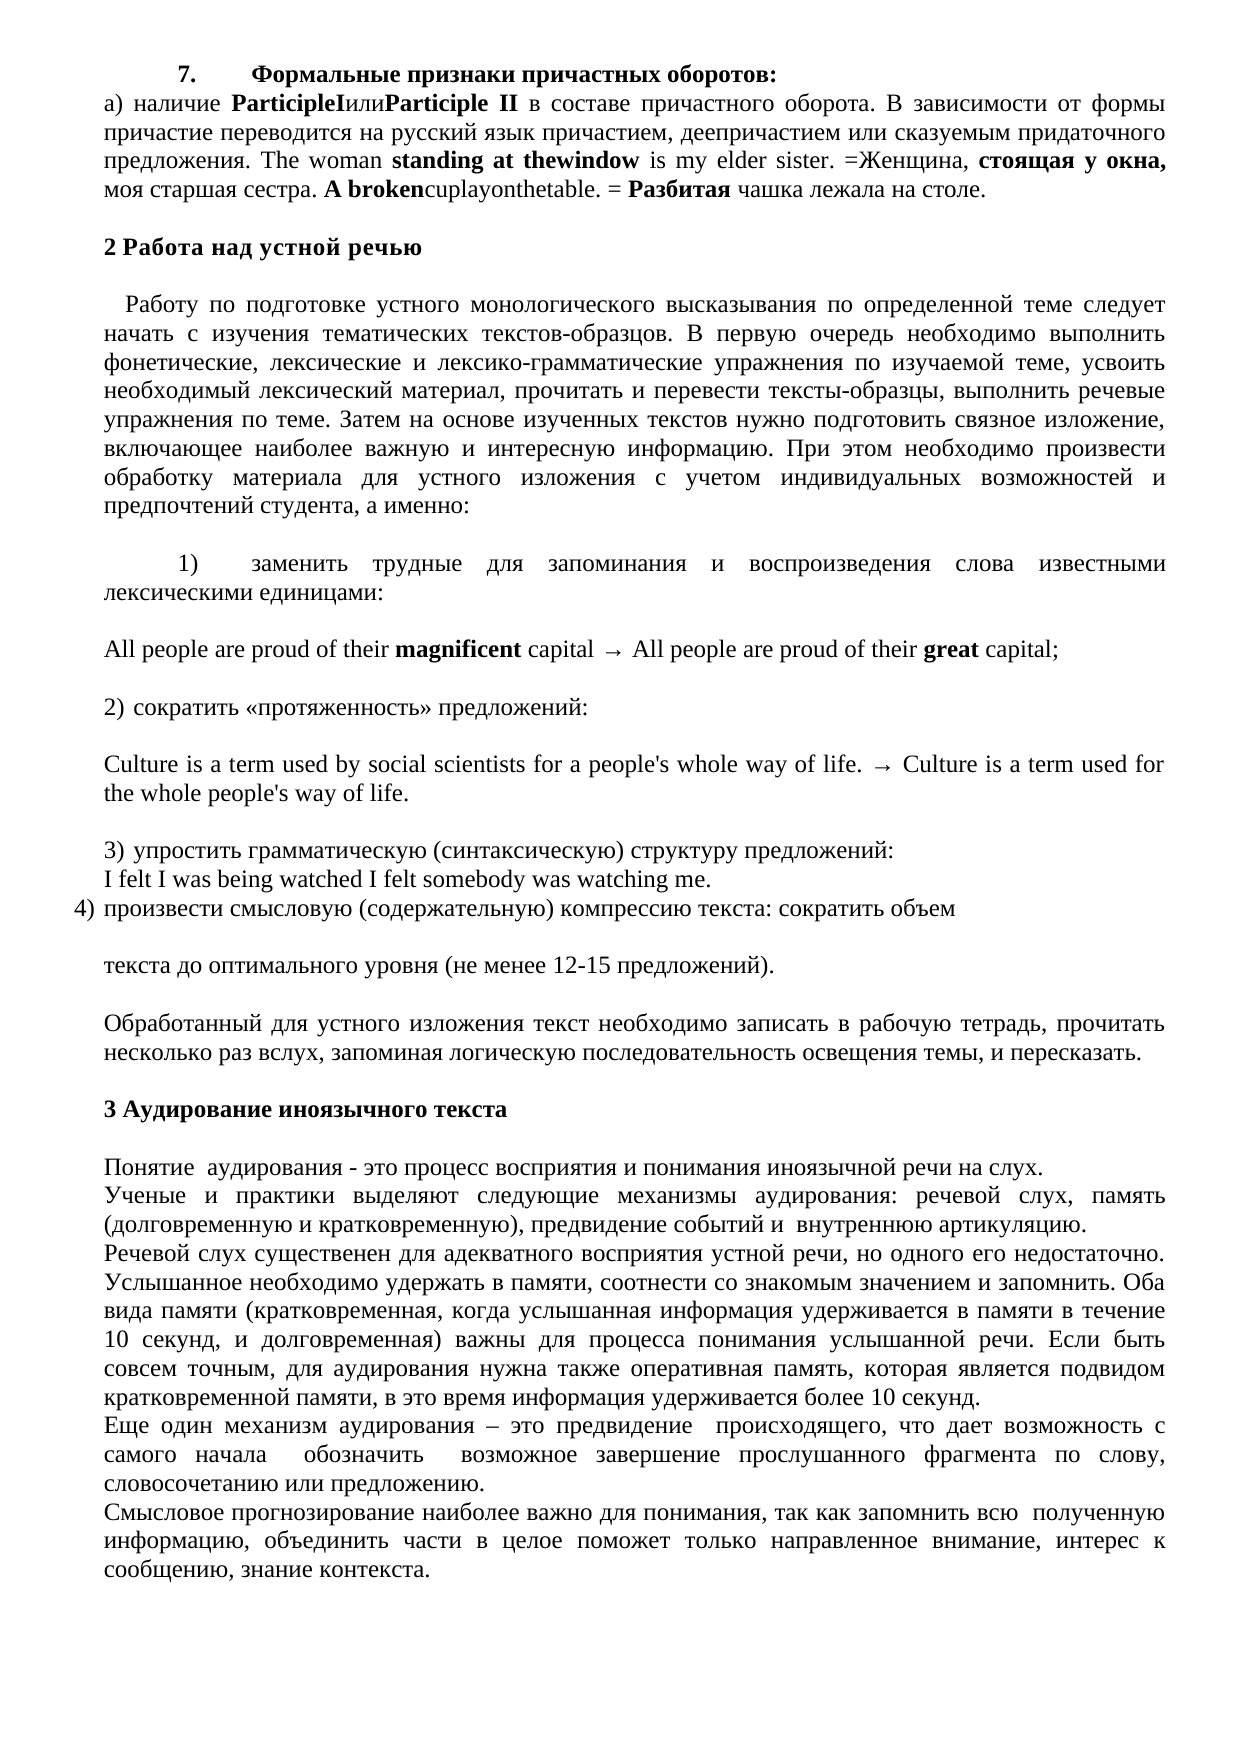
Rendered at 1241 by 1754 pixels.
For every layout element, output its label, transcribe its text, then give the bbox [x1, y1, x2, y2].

text 3 Аудирование иноязычного текста [103, 1094, 1167, 1123]
text All people are proud of their magnificent capital → All people are proud of their great capital; [103, 634, 1167, 663]
list произвести смысловую (содержательную) компрессию текста: сократить объем [74, 893, 1167, 922]
text текста до оптимального уровня (не менее 12-15 предложений). [103, 950, 1167, 979]
text Обработанный для устного изложения текст необходимо записать в рабочую тетрадь, прочитать несколько раз вслух, запоминая логическую последовательность освещения темы, и пересказать. [103, 1008, 1167, 1065]
text 2 Работа над устной речью [103, 232, 1167, 260]
text Culture is a term used by social scientists for a people's whole way of life. → Culture is a term used for the whole people's way of life. [103, 749, 1167, 807]
list упростить грамматическую (синтаксическую) структуру предложений: [103, 835, 1167, 864]
text Ученые и практики выделяют следующие механизмы аудирования: речевой слух, память (долговременную и кратковременную), предвидение событий и внутреннюю артикуляцию. [103, 1180, 1167, 1238]
text I felt I was being watched I felt somebody was watching me. [103, 864, 1167, 893]
text а) наличие ParticipleIилиParticiple II в составе причастного оборота. В зависимости от формы причастие переводится на русский язык причастием, деепричастием или сказуемым придаточного предложения. The woman standing at thewindow is my elder sister. =Женщина, стоящая у окна, моя старшая сестра. A brokencuplayonthetable. = Разбитая чашка лежала на столе. [103, 88, 1167, 203]
list сократить «протяженность» предложений: [103, 692, 1167, 720]
text Речевой слух существенен для адекватного восприятия устной речи, но одного его недостаточно. Услышанное необходимо удержать в памяти, соотнести со знакомым значением и запомнить. Оба вида памяти (кратковременная, когда услышанная информация удерживается в памяти в течение 10 секунд, и долговременная) важны для процесса понимания услышанной речи. Если быть совсем точным, для аудирования нужна также оперативная память, которая является подвидом кратковременной памяти, в это время информация удерживается более 10 секунд. [103, 1238, 1167, 1410]
list заменить трудные для запоминания и воспроизведения слова известными лексическими единицами: [103, 548, 1167, 605]
text Работу по подготовке устного монологического высказывания по определенной теме следует начать с изучения тематических текстов-образцов. В первую очередь необходимо выполнить фонетические, лексические и лексико-грамматические упражнения по изучаемой теме, усвоить необходимый лексический материал, прочитать и перевести тексты-образцы, выполнить речевые упражнения по теме. Затем на основе изученных текстов нужно подготовить связное изложение, включающее наиболее важную и интересную информацию. При этом необходимо произвести обработку материала для устного изложения с учетом индивидуальных возможностей и предпочтений студента, а именно: [103, 289, 1167, 519]
text Понятие аудирования - это процесс восприятия и понимания иноязычной речи на слух. [103, 1152, 1167, 1180]
list Формальные признаки причастных оборотов: [103, 59, 1167, 88]
text Еще один механизм аудирования – это предвидение происходящего, что дает возможность с самого начала обозначить возможное завершение прослушанного фрагмента по слову, словосочетанию или предложению. [103, 1410, 1167, 1497]
text Смысловое прогнозирование наиболее важно для понимания, так как запомнить всю полученную информацию, объединить части в целое поможет только направленное внимание, интерес к сообщению, знание контекста. [103, 1497, 1167, 1583]
